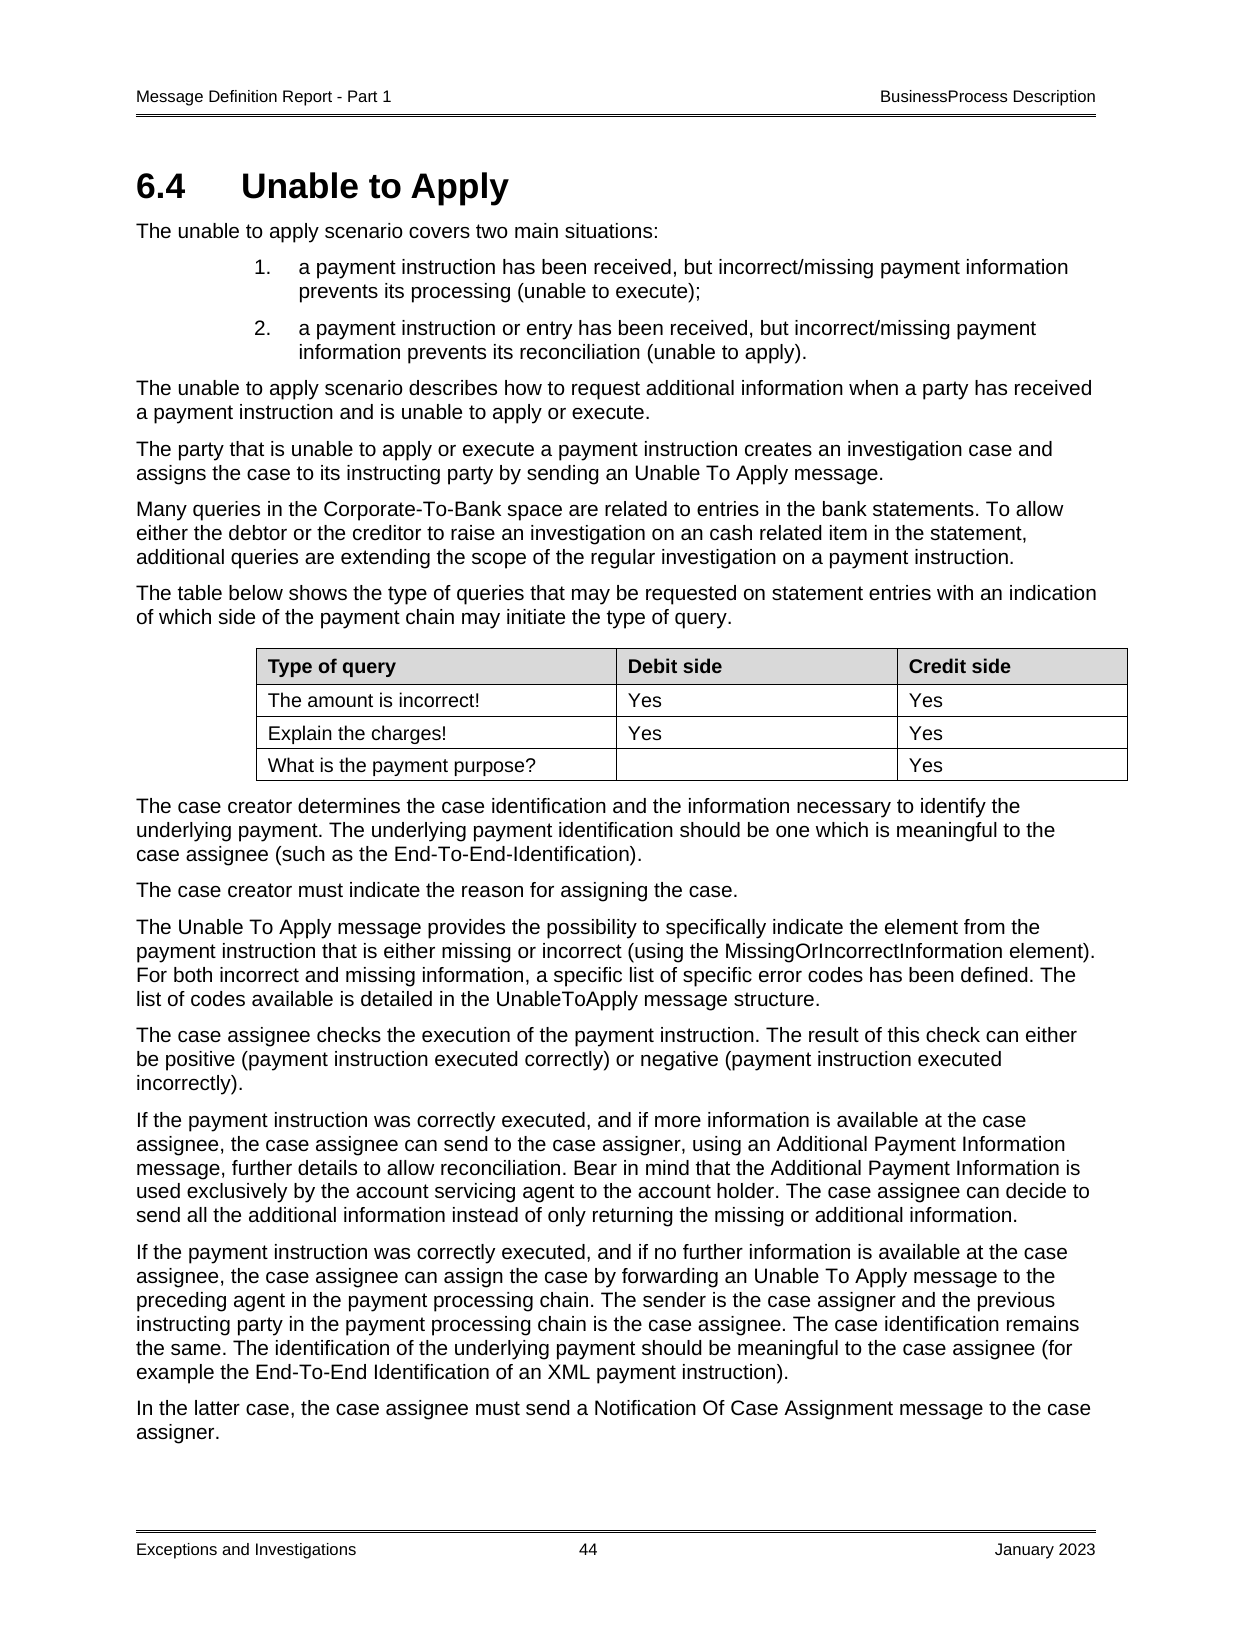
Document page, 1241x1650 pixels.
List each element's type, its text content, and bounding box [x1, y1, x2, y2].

table_cell Yes [898, 685, 1127, 716]
table_header Credit side [898, 649, 1127, 684]
text The case creator must indicate the reason for assigning the case. [136, 878, 1104, 902]
table_cell Yes [898, 717, 1127, 748]
text The Unable To Apply message provides the possibility to specifically indicate the element from the payment instruction that is either missing or incorrect (using the MissingOrIncorrectInformation element). For both incorrect and missing information, a specific list of specific error codes has been defined. The list of codes available is detailed in the UnableToApply message structure. [136, 915, 1104, 1011]
text In the latter case, the case assignee must send a Notification Of Case Assignment message to the case assigner. [136, 1396, 1104, 1444]
table_cell The amount is incorrect! [257, 685, 616, 716]
text The party that is unable to apply or execute a payment instruction creates an investigation case and assigns the case to its instructing party by sending an Unable To Apply message. [136, 436, 1104, 484]
text The unable to apply scenario covers two main situations: [136, 219, 1104, 243]
table_cell Explain the charges! [257, 717, 616, 748]
table_cell Yes [617, 685, 897, 716]
text The unable to apply scenario describes how to request additional information when a party has received a payment instruction and is unable to apply or execute. [136, 376, 1104, 424]
table_cell What is the payment purpose? [257, 749, 616, 780]
table_header Debit side [617, 649, 897, 684]
table_cell Yes [617, 717, 897, 748]
text The case assignee checks the execution of the payment instruction. The result of this check can either be positive (payment instruction executed correctly) or negative (payment instruction executed incorrectly). [136, 1023, 1104, 1095]
subtitle Unable to Apply [136, 166, 1104, 206]
text If the payment instruction was correctly executed, and if no further information is available at the case assignee, the case assignee can assign the case by forwarding an Unable To Apply message to the preceding agent in the payment processing chain. The sender is the case assigner and the previous instructing party in the payment processing chain is the case assignee. The case identification remains the same. The identification of the underlying payment should be meaningful to the case assignee (for example the End-To-End Identification of an XML payment instruction). [136, 1240, 1104, 1383]
text The case creator determines the case identification and the information necessary to identify the underlying payment. The underlying payment identification should be one which is meaningful to the case assignee (such as the End-To-End-Identification). [136, 794, 1104, 866]
table_cell [617, 749, 897, 780]
table_header Type of query [257, 649, 616, 684]
list a payment instruction has been received, but incorrect/missing payment information prevents its processing (unable to execute); [254, 255, 1104, 303]
text The table below shows the type of queries that may be requested on statement entries with an indication of which side of the payment chain may initiate the type of query. [136, 581, 1104, 629]
text If the payment instruction was correctly executed, and if more information is available at the case assignee, the case assignee can send to the case assigner, using an Additional Payment Information message, further details to allow reconciliation. Bear in mind that the Additional Payment Information is used exclusively by the account servicing agent to the account holder. The case assignee can decide to send all the additional information instead of only returning the missing or additional information. [136, 1107, 1104, 1227]
list a payment instruction or entry has been received, but incorrect/missing payment information prevents its reconciliation (unable to apply). [254, 316, 1104, 363]
text Many queries in the Corporate-To-Bank space are related to entries in the bank statements. To allow either the debtor or the creditor to raise an investigation on an cash related item in the statement, additional queries are extending the scope of the regular investigation on a payment instruction. [136, 497, 1104, 569]
table_cell Yes [898, 749, 1127, 780]
